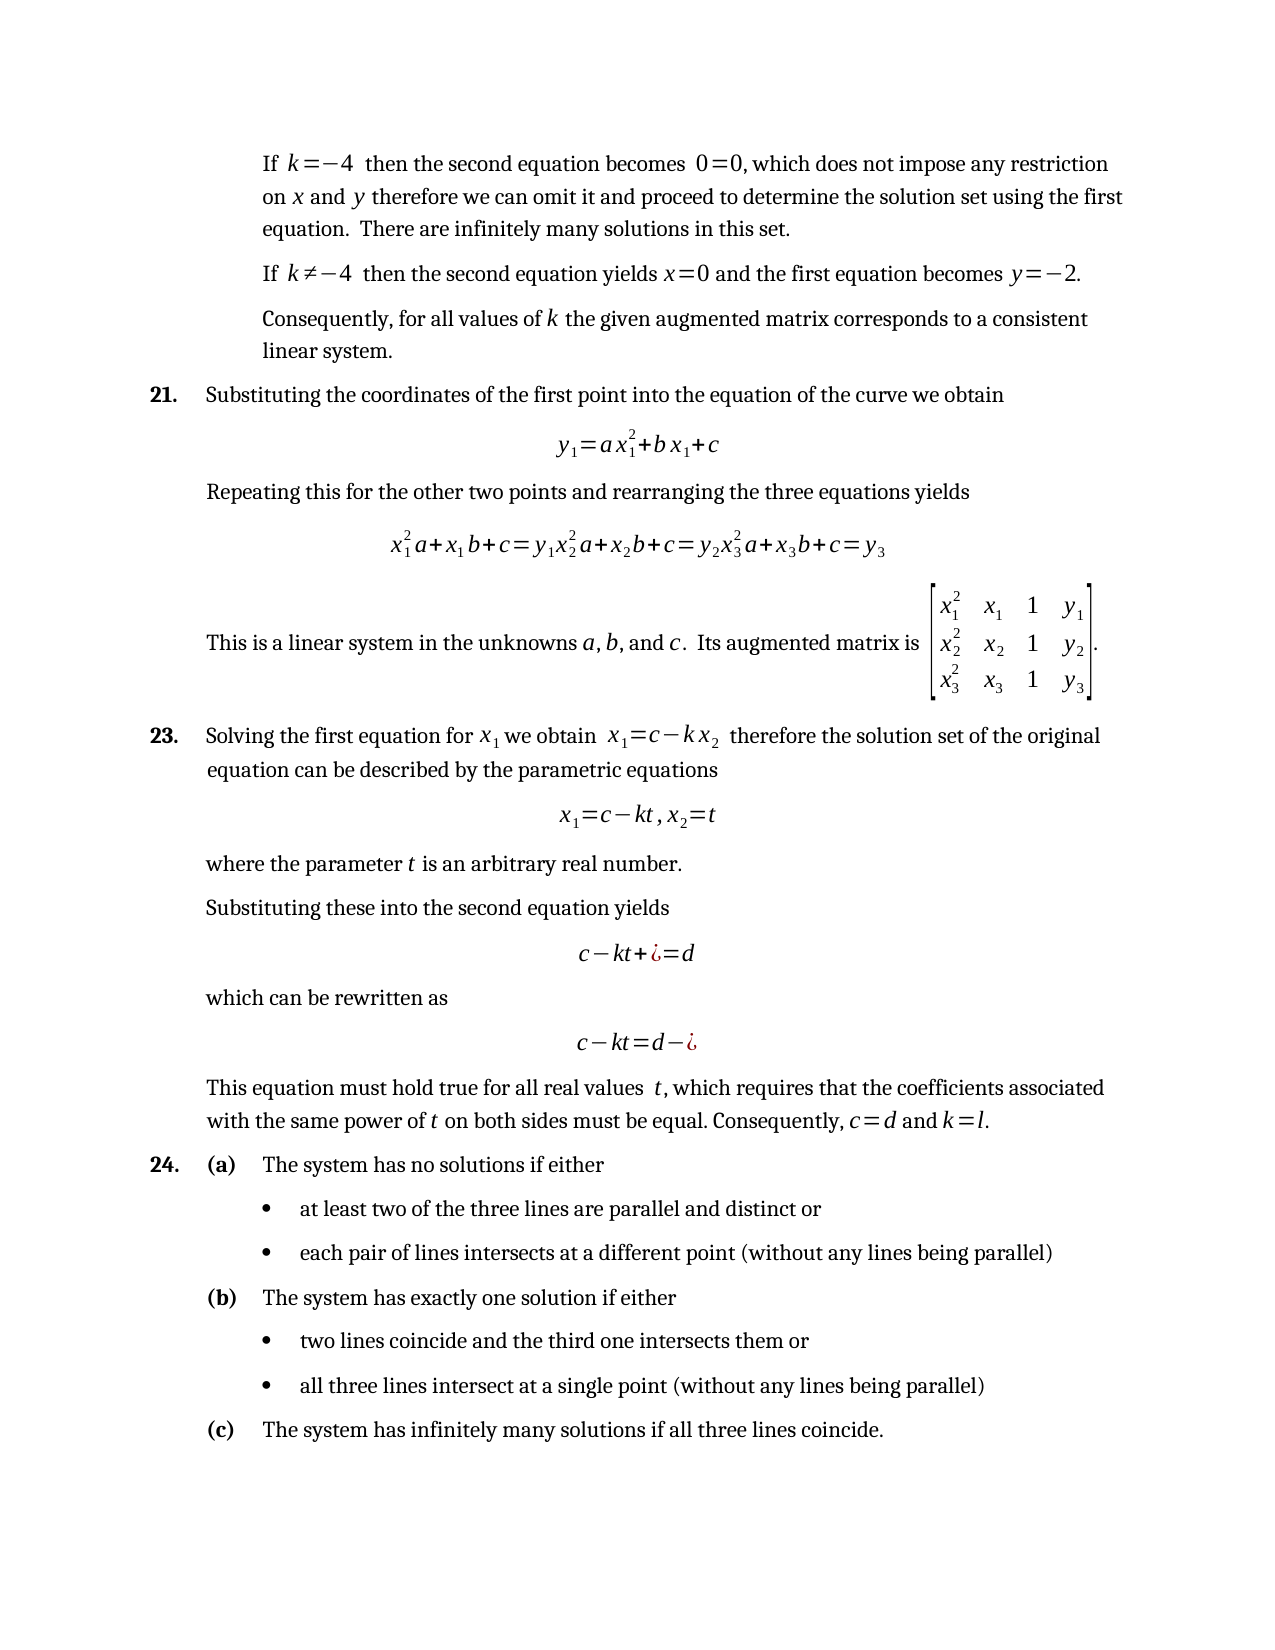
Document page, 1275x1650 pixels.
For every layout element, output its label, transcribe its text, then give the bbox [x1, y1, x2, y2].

text If then the second equation becomes , which does not impose any restriction on and therefore we can omit it and proceed to determine the solution set using the first equation. There are infinitely many solutions in this set. [150, 150, 1125, 242]
list each pair of lines intersects at a different point (without any lines being parallel) [262, 1240, 1125, 1267]
text Repeating this for the other two points and rearranging the three equations yields [150, 478, 1125, 505]
text 21. Substituting the coordinates of the first point into the equation of the curve we obtain [150, 382, 1125, 408]
text (b) The system has exactly one solution if either [150, 1284, 1125, 1311]
text which can be rewritten as [150, 984, 1125, 1011]
list two lines coincide and the third one intersects them or [262, 1328, 1125, 1355]
text This equation must hold true for all real values , which requires that the coefficients associated with the same power of on both sides must be equal. Consequently, and . [150, 1074, 1125, 1134]
list at least two of the three lines are parallel and distinct or [262, 1196, 1125, 1222]
text where the parameter is an arbitrary real number. [150, 850, 1125, 877]
text Substituting these into the second equation yields [150, 895, 1125, 922]
text 23. Solving the first equation for we obtain therefore the solution set of the original equation can be described by the parametric equations [150, 720, 1125, 783]
text (c) The system has infinitely many solutions if all three lines coincide. [150, 1416, 1125, 1443]
text Consequently, for all values of the given augmented matrix corresponds to a consistent linear system. [150, 305, 1125, 364]
text 24. (a) The system has no solutions if either [150, 1152, 1125, 1178]
text This is a linear system in the unknowns , , and . Its augmented matrix is . [150, 583, 1125, 702]
text If then the second equation yields and the first equation becomes . [150, 260, 1125, 287]
list all three lines intersect at a single point (without any lines being parallel) [262, 1372, 1125, 1399]
